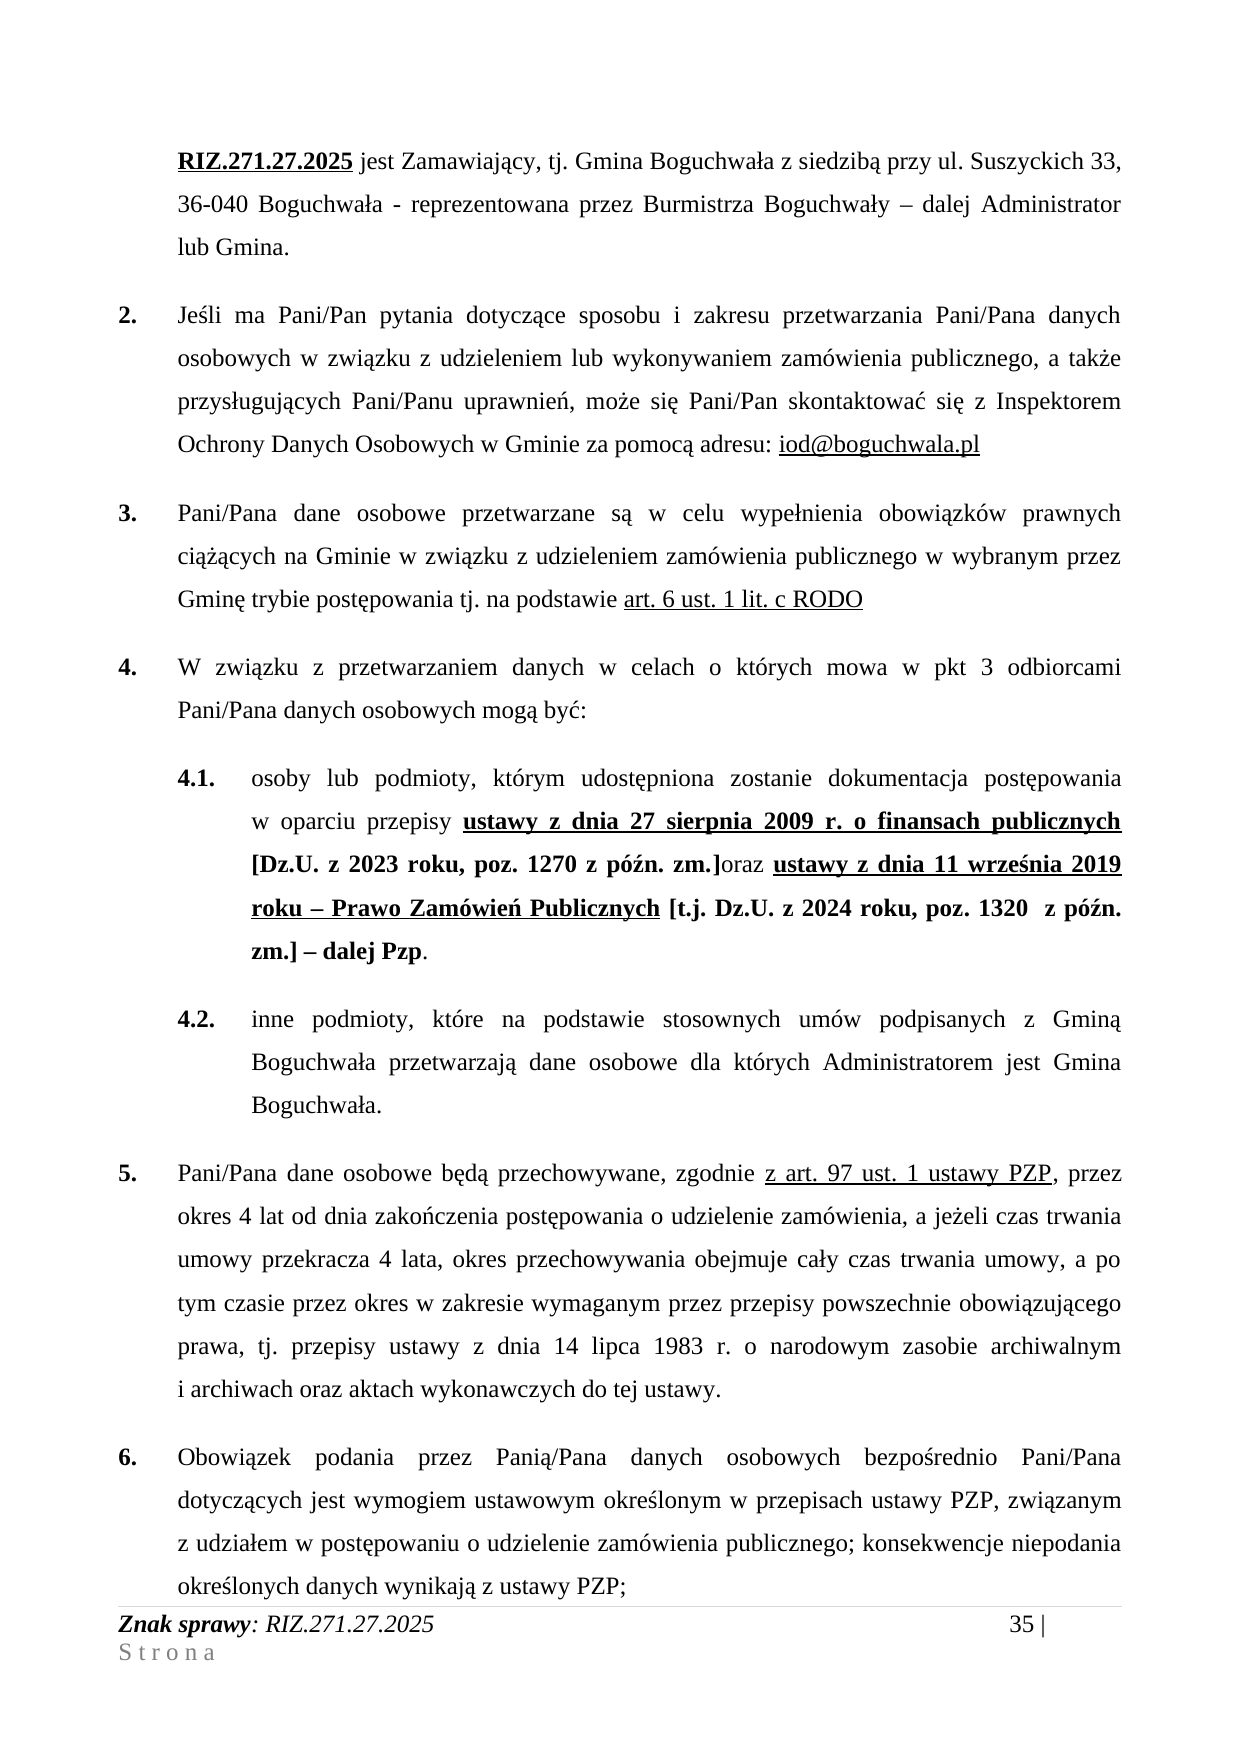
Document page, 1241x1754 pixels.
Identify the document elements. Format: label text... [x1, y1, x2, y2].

list inne podmioty, które na podstawie stosownych umów podpisanych z Gminą Boguchwała przetwarzają dane osobowe dla których Administratorem jest Gmina Boguchwała. [177, 1004, 1122, 1119]
list W związku z przetwarzaniem danych w celach o których mowa w pkt 3 odbiorcami Pani/Pana danych osobowych mogą być: [118, 652, 1122, 724]
list Pani/Pana dane osobowe przetwarzane są w celu wypełnienia obowiązków prawnych ciążących na Gminie w związku z udzieleniem zamówienia publicznego w wybranym przez Gminę trybie postępowania tj. na podstawie art. 6 ust. 1 lit. c RODO [118, 498, 1122, 613]
list Obowiązek podania przez Panią/Pana danych osobowych bezpośrednio Pani/Pana dotyczących jest wymogiem ustawowym określonym w przepisach ustawy PZP, związanym z udziałem w postępowaniu o udzielenie zamówienia publicznego; konsekwencje niepodania określonych danych wynikają z ustawy PZP; [118, 1442, 1122, 1600]
list Jeśli ma Pani/Pan pytania dotyczące sposobu i zakresu przetwarzania Pani/Pana danych osobowych w związku z udzieleniem lub wykonywaniem zamówienia publicznego, a także przysługujących Pani/Panu uprawnień, może się Pani/Pan skontaktować się z Inspektorem Ochrony Danych Osobowych w Gminie za pomocą adresu: iod@boguchwala.pl [118, 300, 1122, 458]
list Pani/Pana dane osobowe będą przechowywane, zgodnie z art. 97 ust. 1 ustawy PZP, przez okres 4 lat od dnia zakończenia postępowania o udzielenie zamówienia, a jeżeli czas trwania umowy przekracza 4 lata, okres przechowywania obejmuje cały czas trwania umowy, a po tym czasie przez okres w zakresie wymaganym przez przepisy powszechnie obowiązującego prawa, tj. przepisy ustawy z dnia 14 lipca 1983 r. o narodowym zasobie archiwalnym i archiwach oraz aktach wykonawczych do tej ustawy. [118, 1158, 1122, 1403]
list osoby lub podmioty, którym udostępniona zostanie dokumentacja postępowania w oparciu przepisy ustawy z dnia 27 sierpnia 2009 r. o finansach publicznych [Dz.U. z 2023 roku, poz. 1270 z późn. zm.]oraz ustawy z dnia 11 września 2019 roku – Prawo Zamówień Publicznych [t.j. Dz.U. z 2024 roku, poz. 1320 z późn. zm.] – dalej Pzp. [177, 763, 1122, 964]
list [118, 146, 1122, 261]
